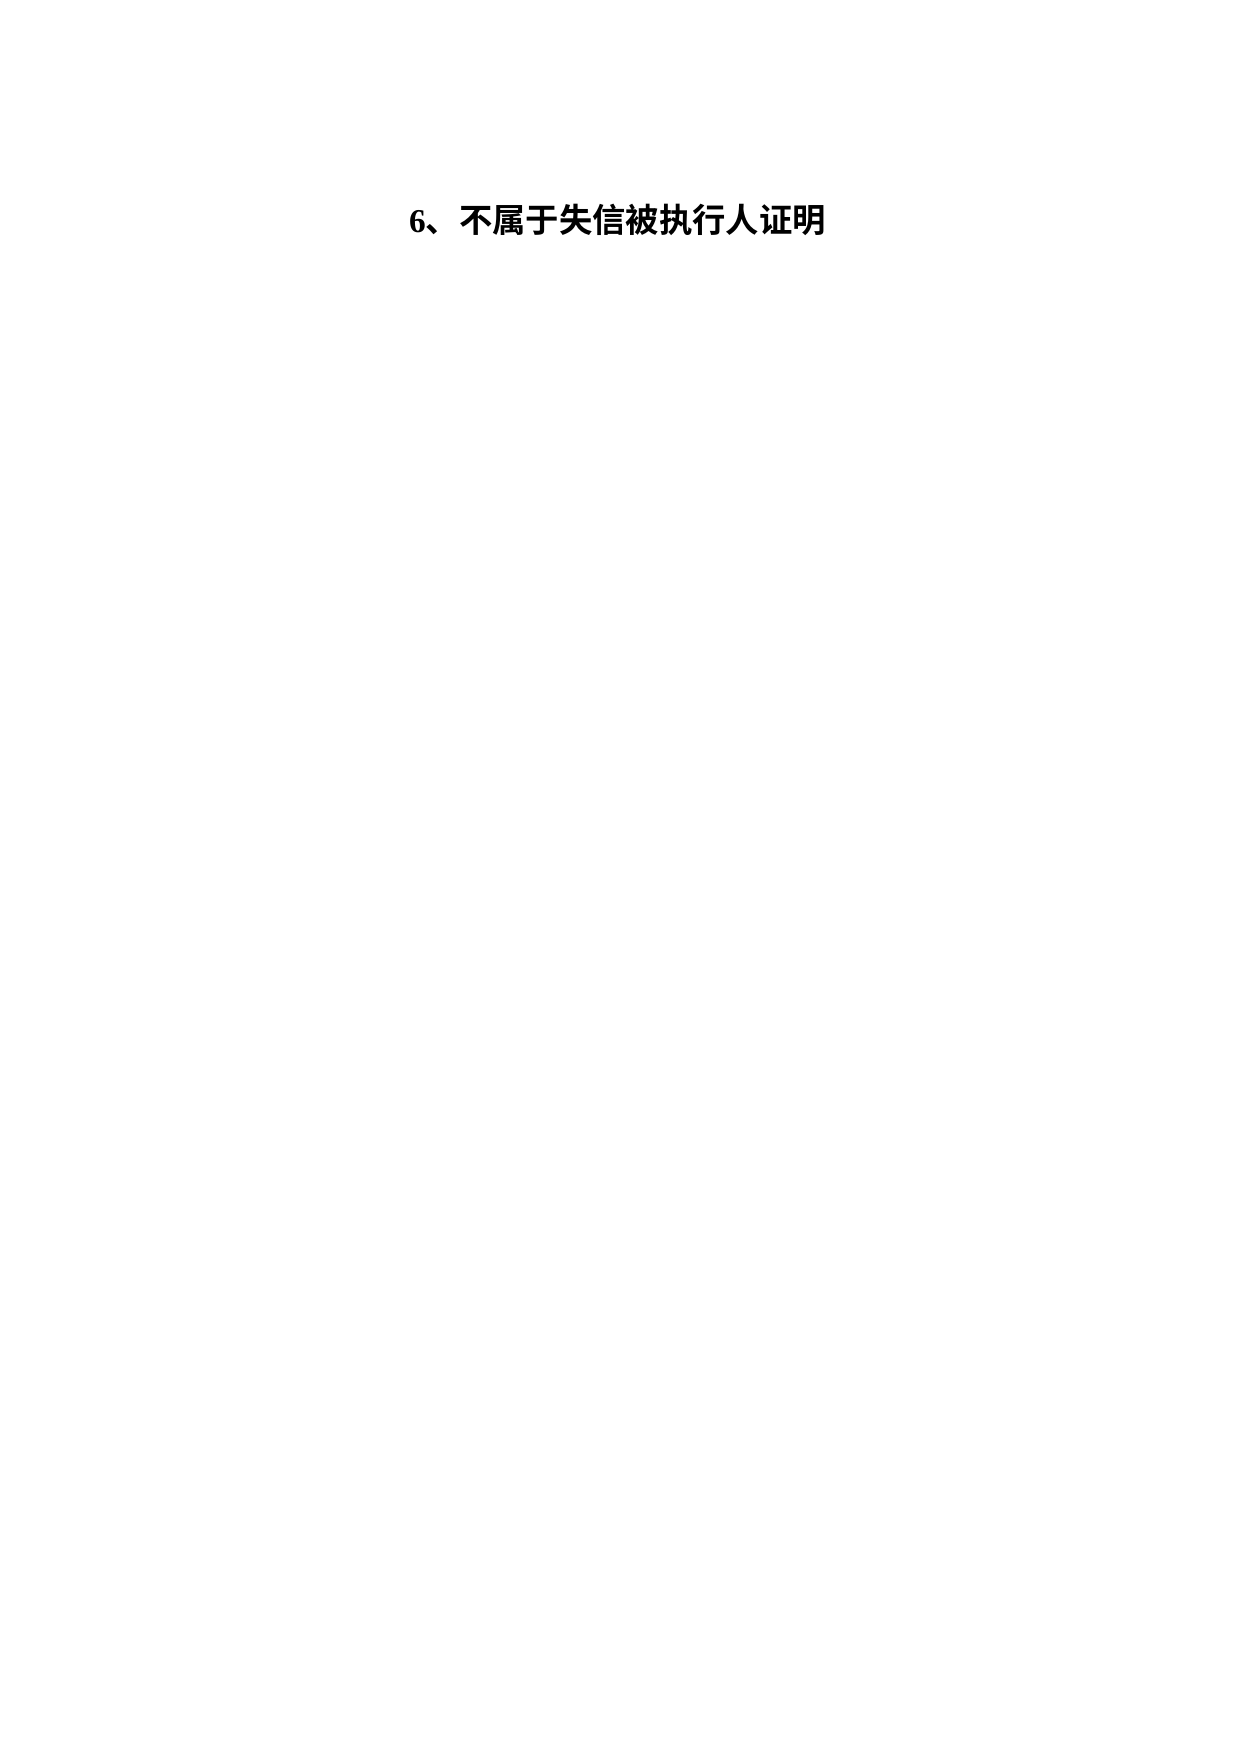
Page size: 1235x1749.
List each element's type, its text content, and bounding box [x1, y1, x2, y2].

text 6、不属于失信被执行人证明 [150, 184, 1084, 252]
